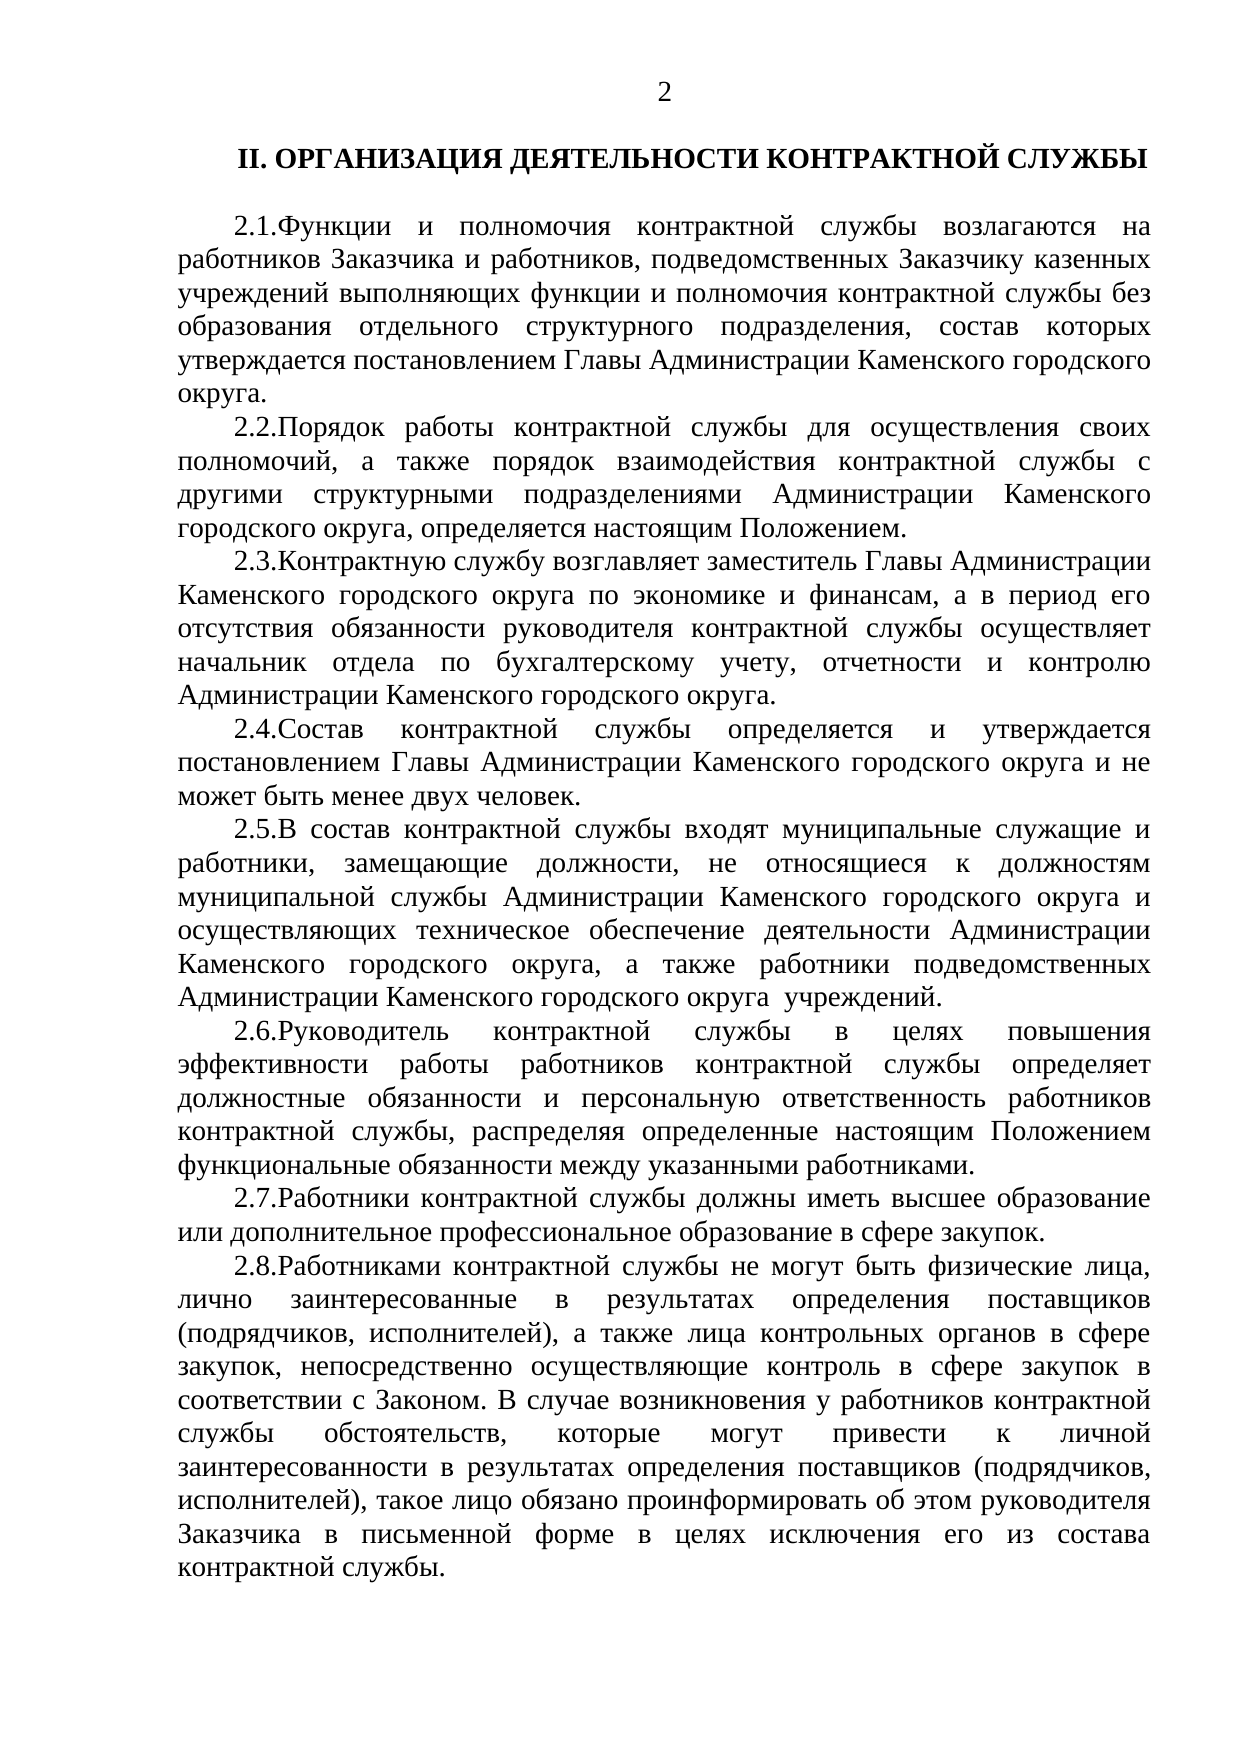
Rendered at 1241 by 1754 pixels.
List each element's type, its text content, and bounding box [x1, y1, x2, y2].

text II. ОРГАНИЗАЦИЯ ДЕЯТЕЛЬНОСТИ КОНТРАКТНОЙ СЛУЖБЫ [177, 141, 1152, 174]
text 2.6.Руководитель контрактной службы в целях повышения эффективности работы работников контрактной службы определяет должностные обязанности и персональную ответственность работников контрактной службы, распределяя определенные настоящим Положением функциональные обязанности между указанными работниками. [177, 1013, 1152, 1181]
text 2.2.Порядок работы контрактной службы для осуществления своих полномочий, а также порядок взаимодействия контрактной службы с другими структурными подразделениями Администрации Каменского городского округа, определяется настоящим Положением. [177, 409, 1152, 543]
text 2.5.В состав контрактной службы входят муниципальные служащие и работники, замещающие должности, не относящиеся к должностям муниципальной службы Администрации Каменского городского округа и осуществляющих техническое обеспечение деятельности Администрации Каменского городского округа, а также работники подведомственных Администрации Каменского городского округа учреждений. [177, 812, 1152, 1013]
text 2.1.Функции и полномочия контрактной службы возлагаются на работников Заказчика и работников, подведомственных Заказчику казенных учреждений выполняющих функции и полномочия контрактной службы без образования отдельного структурного подразделения, состав которых утверждается постановлением Главы Администрации Каменского городского округа. [177, 208, 1152, 409]
text 2.4.Состав контрактной службы определяется и утверждается постановлением Главы Администрации Каменского городского округа и не может быть менее двух человек. [177, 711, 1152, 812]
text 2.3.Контрактную службу возглавляет заместитель Главы Администрации Каменского городского округа по экономике и финансам, а в период его отсутствия обязанности руководителя контрактной службы осуществляет начальник отдела по бухгалтерскому учету, отчетности и контролю Администрации Каменского городского округа. [177, 543, 1152, 711]
text 2.7.Работники контрактной службы должны иметь высшее образование или дополнительное профессиональное образование в сфере закупок. [177, 1181, 1152, 1248]
text 2.8.Работниками контрактной службы не могут быть физические лица, лично заинтересованные в результатах определения поставщиков (подрядчиков, исполнителей), а также лица контрольных органов в сфере закупок, непосредственно осуществляющие контроль в сфере закупок в соответствии с Законом. В случае возникновения у работников контрактной службы обстоятельств, которые могут привести к личной заинтересованности в результатах определения поставщиков (подрядчиков, исполнителей), такое лицо обязано проинформировать об этом руководителя Заказчика в письменной форме в целях исключения его из состава контрактной службы. [177, 1248, 1152, 1583]
